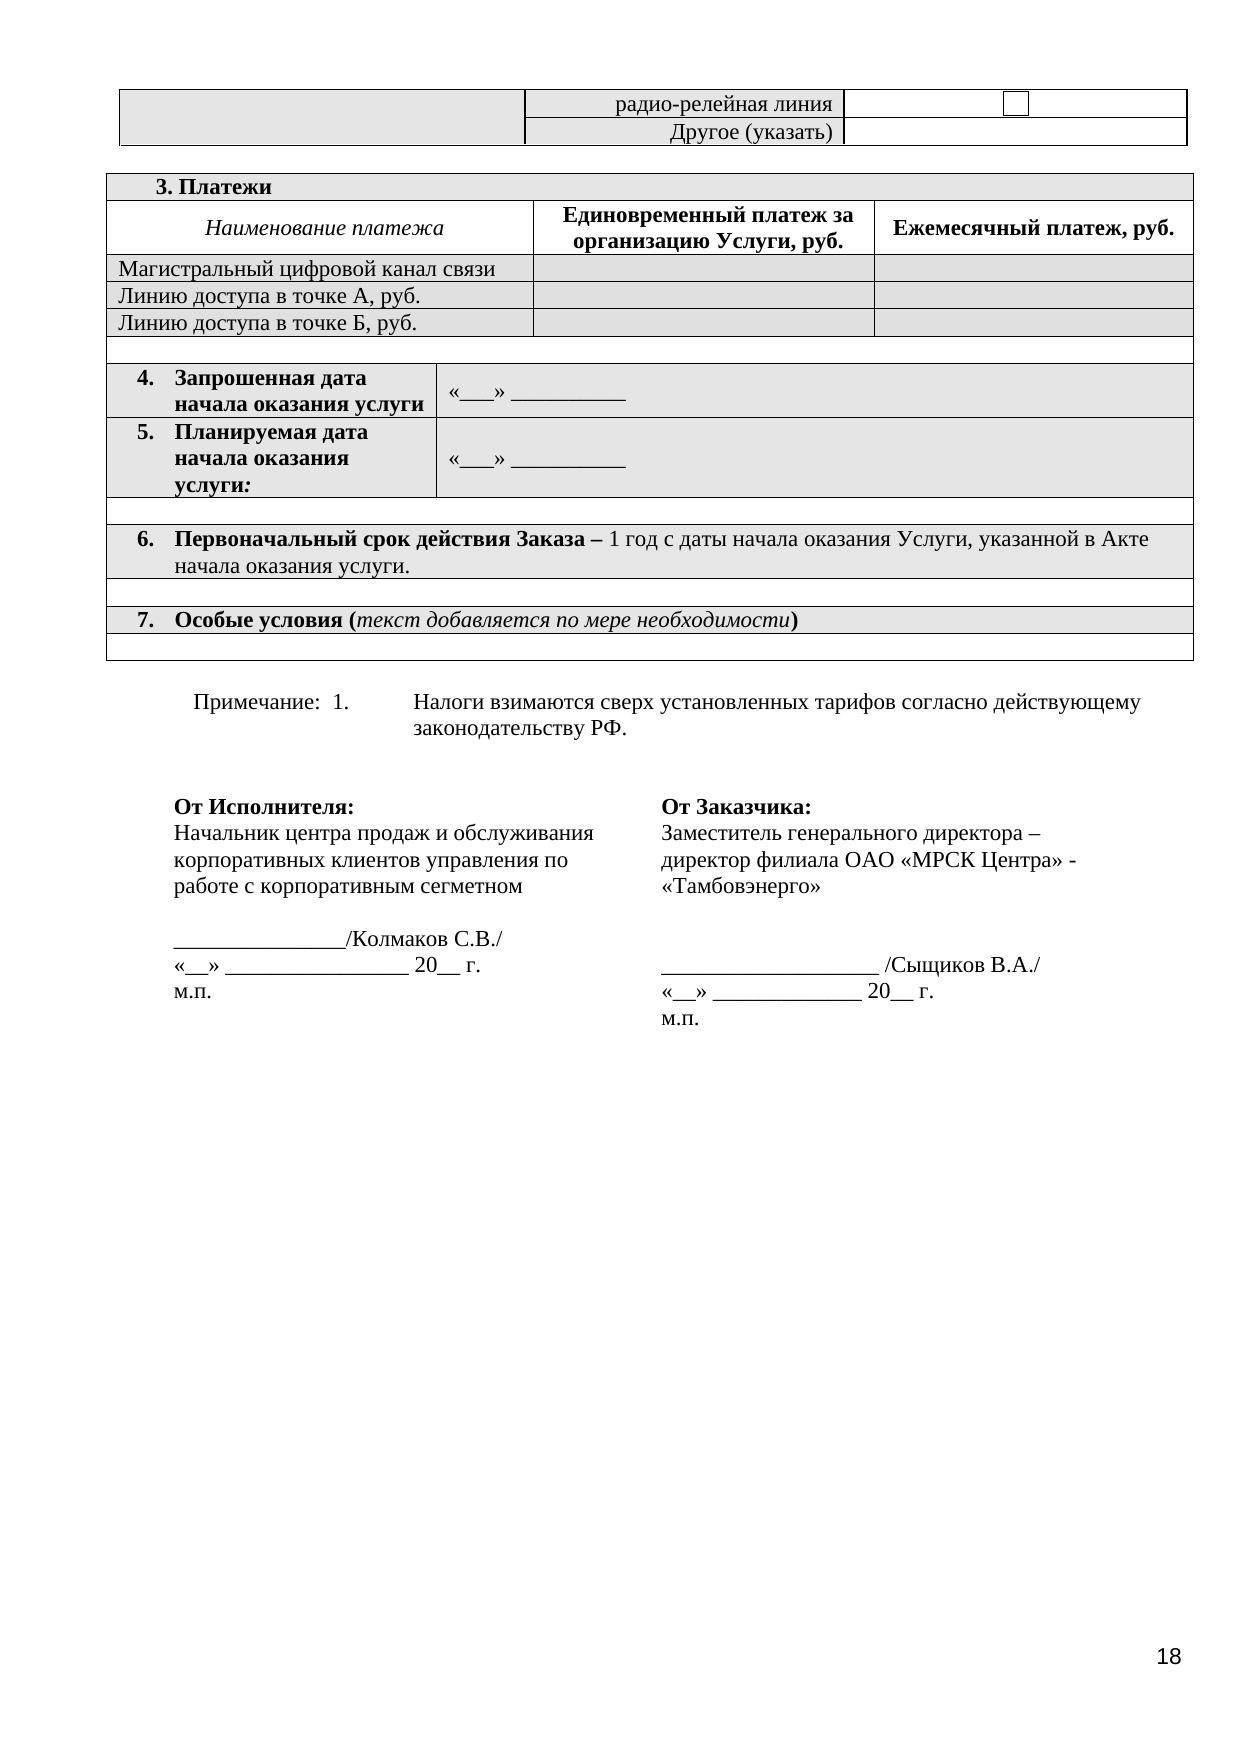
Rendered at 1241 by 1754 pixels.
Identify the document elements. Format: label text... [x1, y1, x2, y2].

table_cell Другое (указать) [526, 118, 843, 144]
table_header От Заказчика: Заместитель генерального директора – директор филиала ОАО «МРСК Центра» - «Тамбовэнерго» ___________________ /Сыщиков В.А./ «__» _____________ 20__ г. м.п. [650, 793, 1137, 1030]
table_cell Линию доступа в точке А, руб. [107, 282, 533, 308]
table_header От Исполнителя: Начальник центра продаж и обслуживания корпоративных клиентов управления по работе с корпоративным сегметном _______________/Колмаков С.В./ «__» ________________ 20__ г. м.п. [163, 793, 650, 1030]
table_cell «___» __________ [437, 418, 1193, 497]
table_cell Запрошенная дата начала оказания услуги [107, 364, 436, 417]
table_cell [534, 255, 874, 281]
table_cell [534, 309, 874, 336]
table_cell [107, 579, 1193, 606]
table_cell [845, 90, 1186, 117]
table_cell [107, 337, 1193, 363]
table_cell Единовременный платеж за организацию Услуги, руб. [534, 201, 874, 253]
table_cell «___» __________ [437, 364, 1193, 417]
table_cell [875, 255, 1193, 281]
table_cell [845, 118, 1186, 144]
table_header 3. Платежи [107, 174, 1193, 200]
table_cell Ежемесячный платеж, руб. [875, 201, 1193, 253]
table_cell Линию доступа в точке Б, руб. [107, 309, 533, 336]
text Примечание: 1. Налоги взимаются сверх установленных тарифов согласно действующему законодательству РФ. [193, 688, 1182, 740]
table_cell [107, 498, 1193, 524]
table_cell [875, 309, 1193, 336]
table_cell [534, 282, 874, 308]
table_cell Первоначальный срок действия Заказа – 1 год с даты начала оказания Услуги, указанной в Акте начала оказания услуги. [107, 525, 1193, 578]
table_cell Магистральный цифровой канал связи [107, 255, 533, 281]
table_cell Наименование платежа [107, 201, 533, 253]
table_cell радио-релейная линия [526, 90, 843, 117]
table_cell [875, 282, 1193, 308]
table_cell Особые условия (текст добавляется по мере необходимости) [107, 607, 1193, 633]
table_cell Планируемая дата начала оказания услуги: [107, 418, 436, 497]
table_cell [107, 634, 1193, 660]
